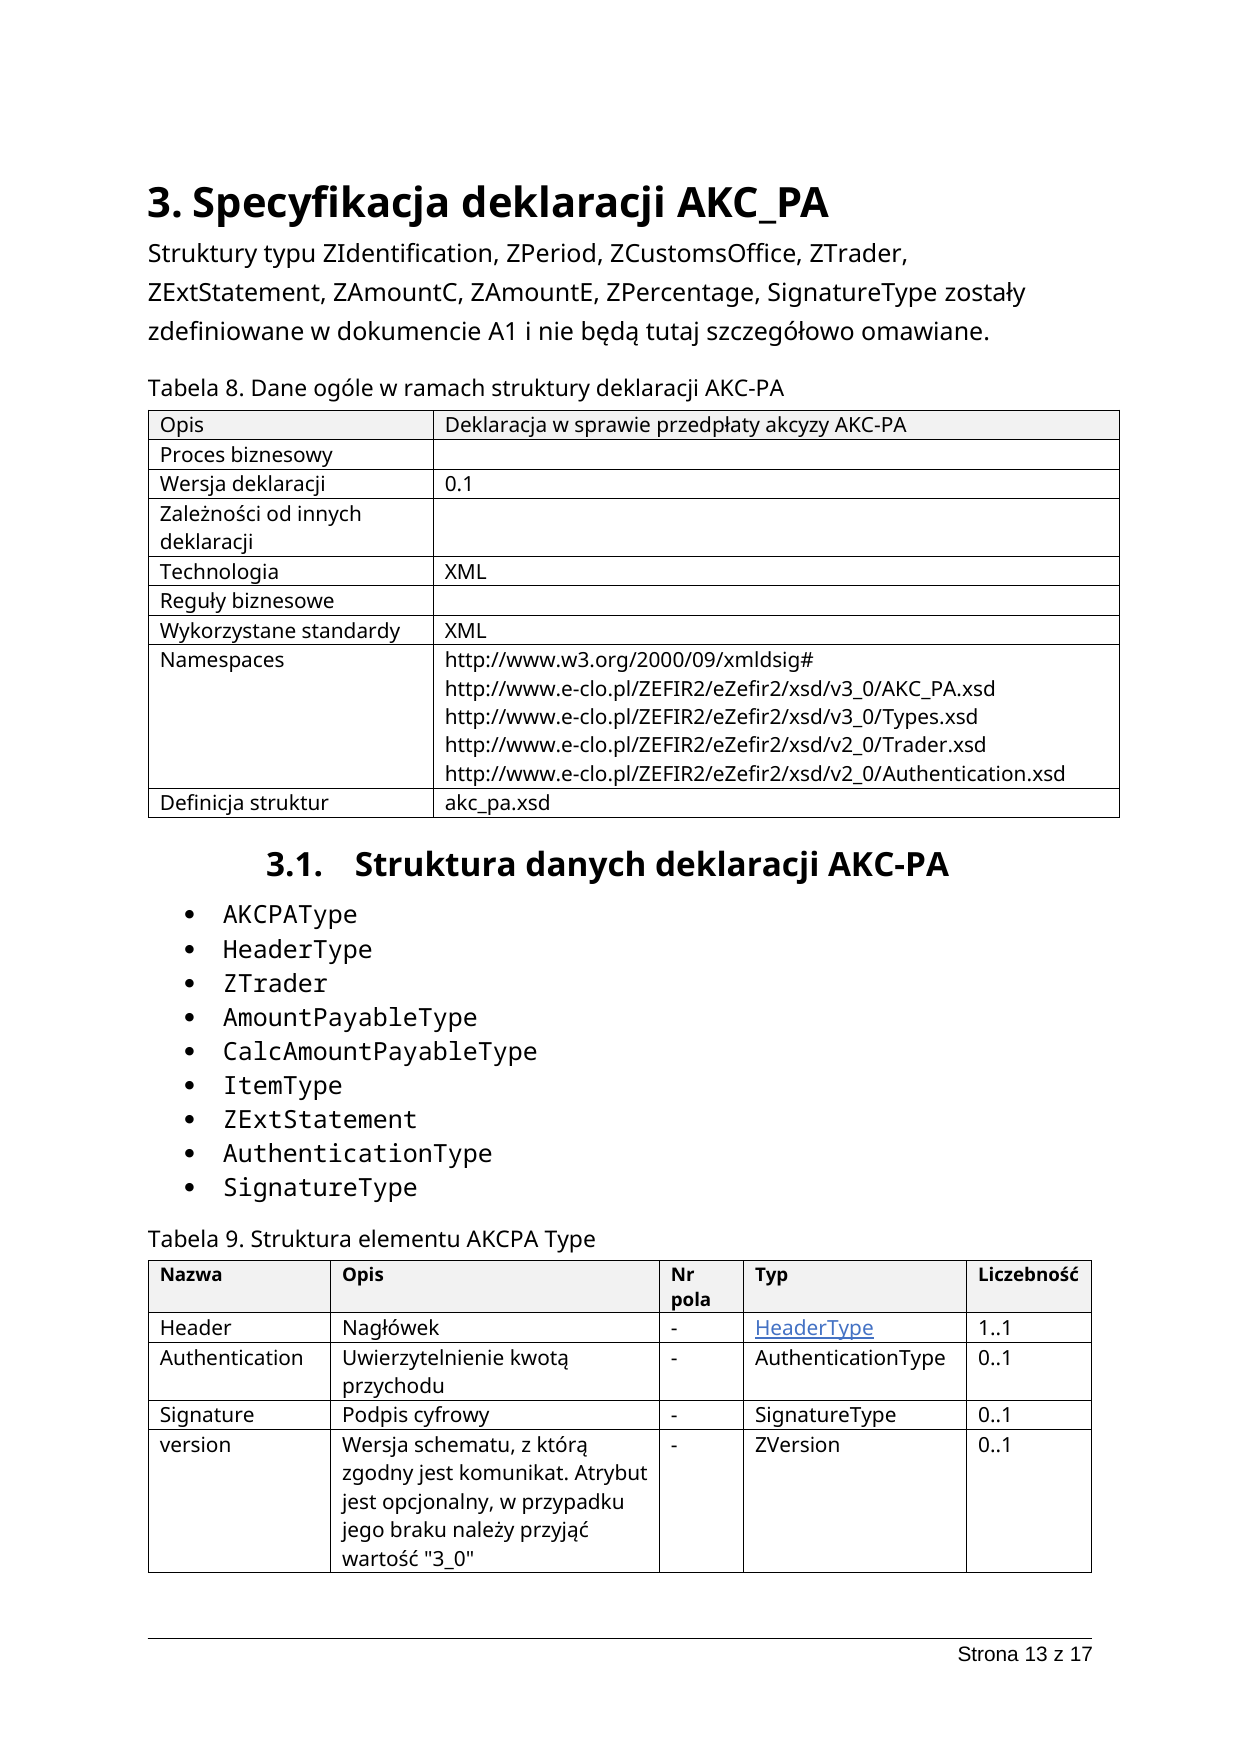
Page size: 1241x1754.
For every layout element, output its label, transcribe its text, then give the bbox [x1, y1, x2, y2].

table_cell [434, 499, 1119, 556]
table_cell akc_pa.xsd [434, 789, 1119, 817]
table_cell XML [434, 557, 1119, 585]
table_header Opis [149, 411, 433, 439]
table_cell Uwierzytelnienie kwotą przychodu [331, 1343, 659, 1399]
table_cell 0..1 [967, 1430, 1091, 1572]
table_cell 1..1 [967, 1313, 1091, 1342]
table_cell Authentication [149, 1343, 330, 1399]
table_cell - [660, 1430, 743, 1572]
list AuthenticationType [185, 1136, 1092, 1170]
table_header Typ [744, 1261, 966, 1312]
table_cell - [660, 1343, 743, 1399]
table_header Opis [331, 1261, 659, 1312]
table_header Nazwa [149, 1261, 330, 1312]
table_cell Nagłówek [331, 1313, 659, 1342]
table_cell version [149, 1430, 330, 1572]
table_cell Wersja deklaracji [149, 470, 433, 498]
table_cell - [660, 1401, 743, 1429]
table_cell 0.1 [434, 470, 1119, 498]
subtitle Struktura danych deklaracji AKC-PA [266, 843, 1092, 885]
table_cell Proces biznesowy [149, 440, 433, 468]
table_cell Wykorzystane standardy [149, 616, 433, 644]
table_cell HeaderType [744, 1313, 966, 1342]
table_cell Technologia [149, 557, 433, 585]
table_cell AuthenticationType [744, 1343, 966, 1399]
list ZExtStatement [185, 1102, 1092, 1136]
table_cell Reguły biznesowe [149, 586, 433, 615]
table_cell 0..1 [967, 1401, 1091, 1429]
list ItemType [185, 1067, 1092, 1102]
table_header Liczebność [967, 1261, 1091, 1312]
subtitle Specyfikacja deklaracji AKC_PA [148, 173, 1092, 229]
table_cell [434, 440, 1119, 468]
table_cell Definicja struktur [149, 789, 433, 817]
table_cell XML [434, 616, 1119, 644]
table_cell 0..1 [967, 1343, 1091, 1399]
table_cell Zależności od innych deklaracji [149, 499, 433, 556]
table_header Nr pola [660, 1261, 743, 1312]
table_cell http://www.w3.org/2000/09/xmldsig# http://www.e-clo.pl/ZEFIR2/eZefir2/xsd/v3_0/AKC_PA.xsd http://www.e-clo.pl/ZEFIR2/eZefir2/xsd/v3_0/Types.xsd http://www.e-clo.pl/ZEFIR2/eZefir2/xsd/v2_0/Trader.xsd http://www.e-clo.pl/ZEFIR2/eZefir2/xsd/v2_0/Authentication.xsd [434, 645, 1119, 787]
table_header Deklaracja w sprawie przedpłaty akcyzy AKC-PA [434, 411, 1119, 439]
table_cell [434, 586, 1119, 615]
list ZTrader [185, 965, 1092, 999]
list SignatureType [185, 1170, 1092, 1204]
table_cell Namespaces [149, 645, 433, 787]
table_cell Wersja schematu, z którą zgodny jest komunikat. Atrybut jest opcjonalny, w przypadku jego braku należy przyjąć wartość "3_0" [331, 1430, 659, 1572]
table_cell Signature [149, 1401, 330, 1429]
table_cell - [660, 1313, 743, 1342]
table_cell Header [149, 1313, 330, 1342]
list HeaderType [185, 931, 1092, 965]
table_cell ZVersion [744, 1430, 966, 1572]
table_cell Podpis cyfrowy [331, 1401, 659, 1429]
text Struktury typu ZIdentification, ZPeriod, ZCustomsOffice, ZTrader, ZExtStatement, ZAmountC, ZAmountE, ZPercentage, SignatureType zostały zdefiniowane w dokumencie A1 i nie będą tutaj szczegółowo omawiane. [148, 236, 1092, 348]
table_cell SignatureType [744, 1401, 966, 1429]
list AKCPAType [185, 897, 1092, 931]
